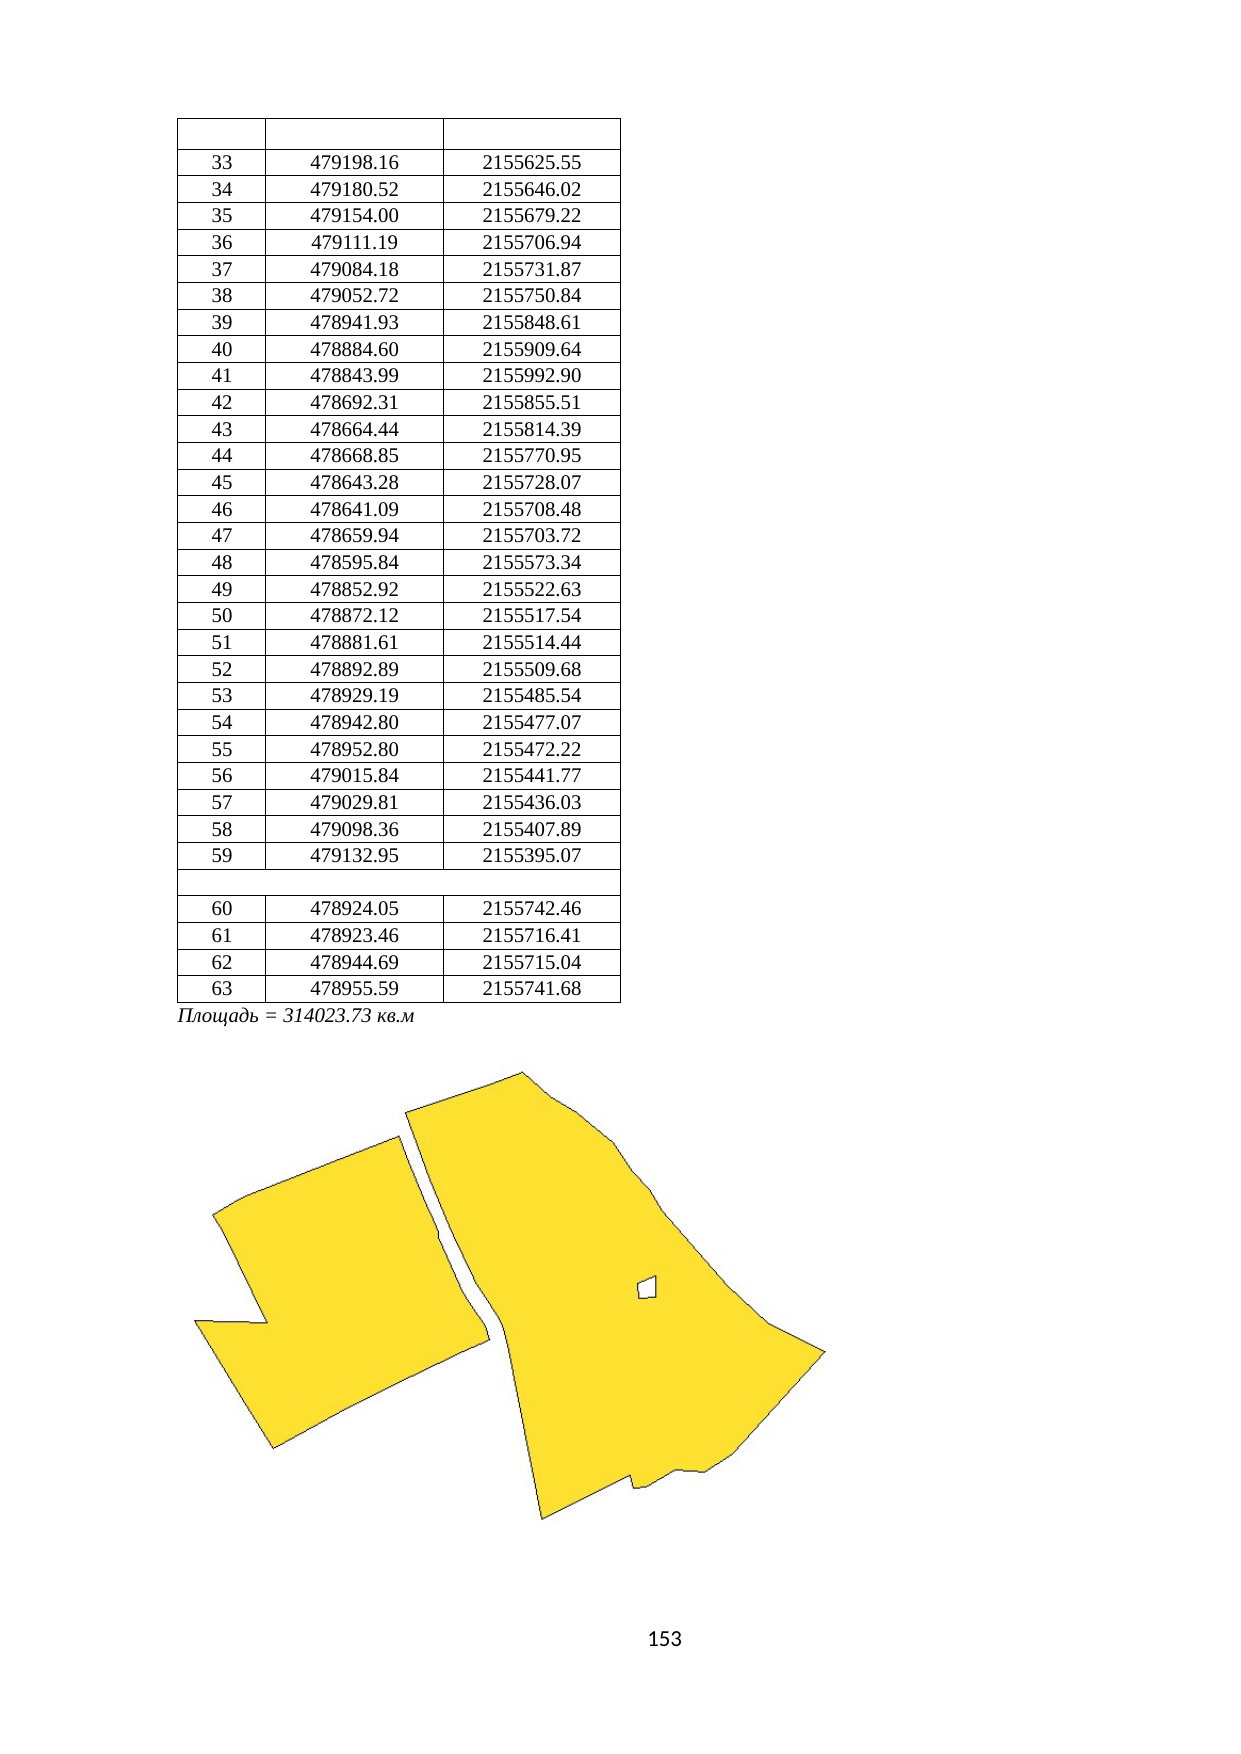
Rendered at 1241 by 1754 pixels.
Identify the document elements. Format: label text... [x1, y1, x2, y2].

picture [177, 1045, 863, 1526]
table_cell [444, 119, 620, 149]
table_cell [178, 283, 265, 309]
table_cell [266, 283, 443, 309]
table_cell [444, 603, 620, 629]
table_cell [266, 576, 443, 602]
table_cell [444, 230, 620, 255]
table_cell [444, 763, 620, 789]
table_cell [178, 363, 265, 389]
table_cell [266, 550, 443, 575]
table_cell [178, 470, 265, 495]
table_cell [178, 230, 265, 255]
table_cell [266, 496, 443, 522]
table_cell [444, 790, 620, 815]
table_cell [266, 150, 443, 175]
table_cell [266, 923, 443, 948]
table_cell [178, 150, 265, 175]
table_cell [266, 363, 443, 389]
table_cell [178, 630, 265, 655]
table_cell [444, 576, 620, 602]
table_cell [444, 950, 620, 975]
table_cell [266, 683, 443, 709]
text Площадь = 314023.73 кв.м [177, 1003, 1152, 1027]
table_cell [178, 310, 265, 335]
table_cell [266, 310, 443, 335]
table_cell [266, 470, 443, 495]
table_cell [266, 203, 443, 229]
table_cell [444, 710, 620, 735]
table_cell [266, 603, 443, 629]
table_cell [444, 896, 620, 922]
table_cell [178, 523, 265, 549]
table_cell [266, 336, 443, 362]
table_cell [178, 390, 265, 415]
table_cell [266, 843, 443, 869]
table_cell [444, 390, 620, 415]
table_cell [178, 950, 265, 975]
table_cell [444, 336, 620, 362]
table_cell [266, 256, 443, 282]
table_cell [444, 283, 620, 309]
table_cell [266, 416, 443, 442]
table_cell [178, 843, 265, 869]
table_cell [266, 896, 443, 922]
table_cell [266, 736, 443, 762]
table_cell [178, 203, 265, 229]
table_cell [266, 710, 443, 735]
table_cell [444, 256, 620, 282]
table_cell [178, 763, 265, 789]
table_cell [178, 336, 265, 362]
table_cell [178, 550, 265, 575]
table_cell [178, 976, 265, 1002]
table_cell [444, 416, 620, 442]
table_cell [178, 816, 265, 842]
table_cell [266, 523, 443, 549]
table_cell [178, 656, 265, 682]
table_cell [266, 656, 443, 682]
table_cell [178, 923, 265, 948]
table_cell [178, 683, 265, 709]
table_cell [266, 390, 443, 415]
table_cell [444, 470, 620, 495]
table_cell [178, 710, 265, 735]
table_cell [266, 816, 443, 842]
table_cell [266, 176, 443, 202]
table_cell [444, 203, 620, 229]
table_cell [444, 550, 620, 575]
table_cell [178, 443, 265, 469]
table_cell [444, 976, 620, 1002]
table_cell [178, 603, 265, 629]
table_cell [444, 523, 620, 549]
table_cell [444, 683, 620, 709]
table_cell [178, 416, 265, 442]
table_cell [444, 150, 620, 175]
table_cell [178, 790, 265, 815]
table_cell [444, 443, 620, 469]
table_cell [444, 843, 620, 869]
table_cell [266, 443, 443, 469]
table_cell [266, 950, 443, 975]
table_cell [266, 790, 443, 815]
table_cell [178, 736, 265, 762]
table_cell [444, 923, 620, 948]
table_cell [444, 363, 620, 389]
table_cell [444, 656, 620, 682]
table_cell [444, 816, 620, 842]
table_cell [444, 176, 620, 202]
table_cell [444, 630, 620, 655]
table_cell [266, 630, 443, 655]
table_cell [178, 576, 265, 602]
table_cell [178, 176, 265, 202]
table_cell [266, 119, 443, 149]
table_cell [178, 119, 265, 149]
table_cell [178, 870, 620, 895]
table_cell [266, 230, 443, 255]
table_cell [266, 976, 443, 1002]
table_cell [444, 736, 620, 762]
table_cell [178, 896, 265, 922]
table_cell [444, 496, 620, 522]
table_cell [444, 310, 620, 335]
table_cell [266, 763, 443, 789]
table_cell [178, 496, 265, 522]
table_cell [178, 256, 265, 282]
